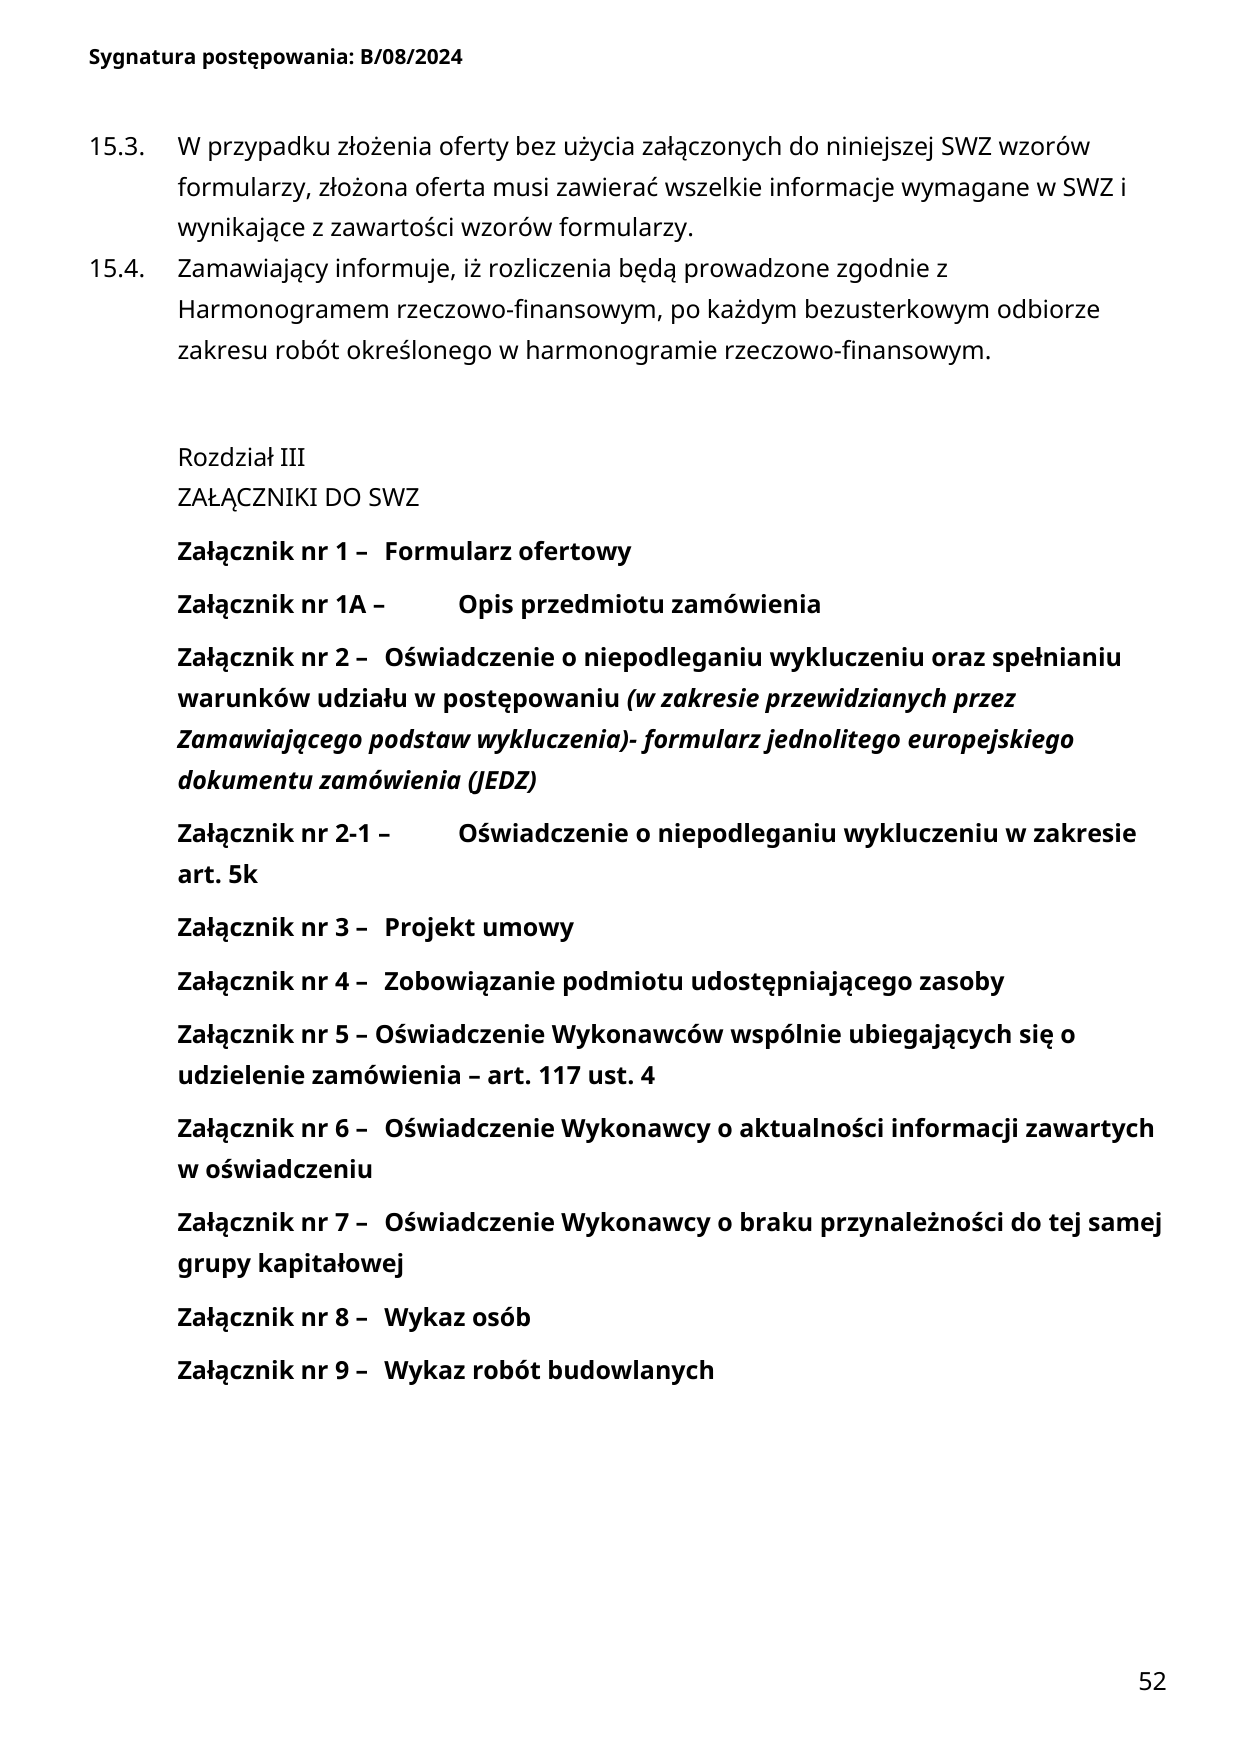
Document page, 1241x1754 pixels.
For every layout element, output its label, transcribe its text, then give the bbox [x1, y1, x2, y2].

text Załącznik nr 5 – Oświadczenie Wykonawców wspólnie ubiegających się o udzielenie zamówienia – art. 117 ust. 4 [177, 1017, 1167, 1092]
list W przypadku złożenia oferty bez użycia załączonych do niniejszej SWZ wzorów formularzy, złożona oferta musi zawierać wszelkie informacje wymagane w SWZ i wynikające z zawartości wzorów formularzy. [89, 128, 1167, 244]
text Załącznik nr 9 – Wykaz robót budowlanych [177, 1353, 1167, 1387]
text Załącznik nr 1A – Opis przedmiotu zamówienia [177, 587, 1167, 621]
list Rozdział III ZAŁĄCZNIKI DO SWZ [177, 439, 1167, 514]
text Załącznik nr 2-1 – Oświadczenie o niepodleganiu wykluczeniu w zakresie art. 5k [177, 816, 1167, 891]
list Zamawiający informuje, iż rozliczenia będą prowadzone zgodnie z Harmonogramem rzeczowo-finansowym, po każdym bezusterkowym odbiorze zakresu robót określonego w harmonogramie rzeczowo-finansowym. [89, 251, 1167, 367]
text Załącznik nr 7 – Oświadczenie Wykonawcy o braku przynależności do tej samej grupy kapitałowej [177, 1205, 1167, 1280]
text Załącznik nr 4 – Zobowiązanie podmiotu udostępniającego zasoby [177, 963, 1167, 997]
text Załącznik nr 1 – Formularz ofertowy [177, 533, 1167, 567]
text Załącznik nr 8 – Wykaz osób [177, 1299, 1167, 1333]
text Załącznik nr 6 – Oświadczenie Wykonawcy o aktualności informacji zawartych w oświadczeniu [177, 1111, 1167, 1186]
text Załącznik nr 2 – Oświadczenie o niepodleganiu wykluczeniu oraz spełnianiu warunków udziału w postępowaniu (w zakresie przewidzianych przez Zamawiającego podstaw wykluczenia)- formularz jednolitego europejskiego dokumentu zamówienia (JEDZ) [177, 640, 1167, 797]
text Załącznik nr 3 – Projekt umowy [177, 910, 1167, 944]
